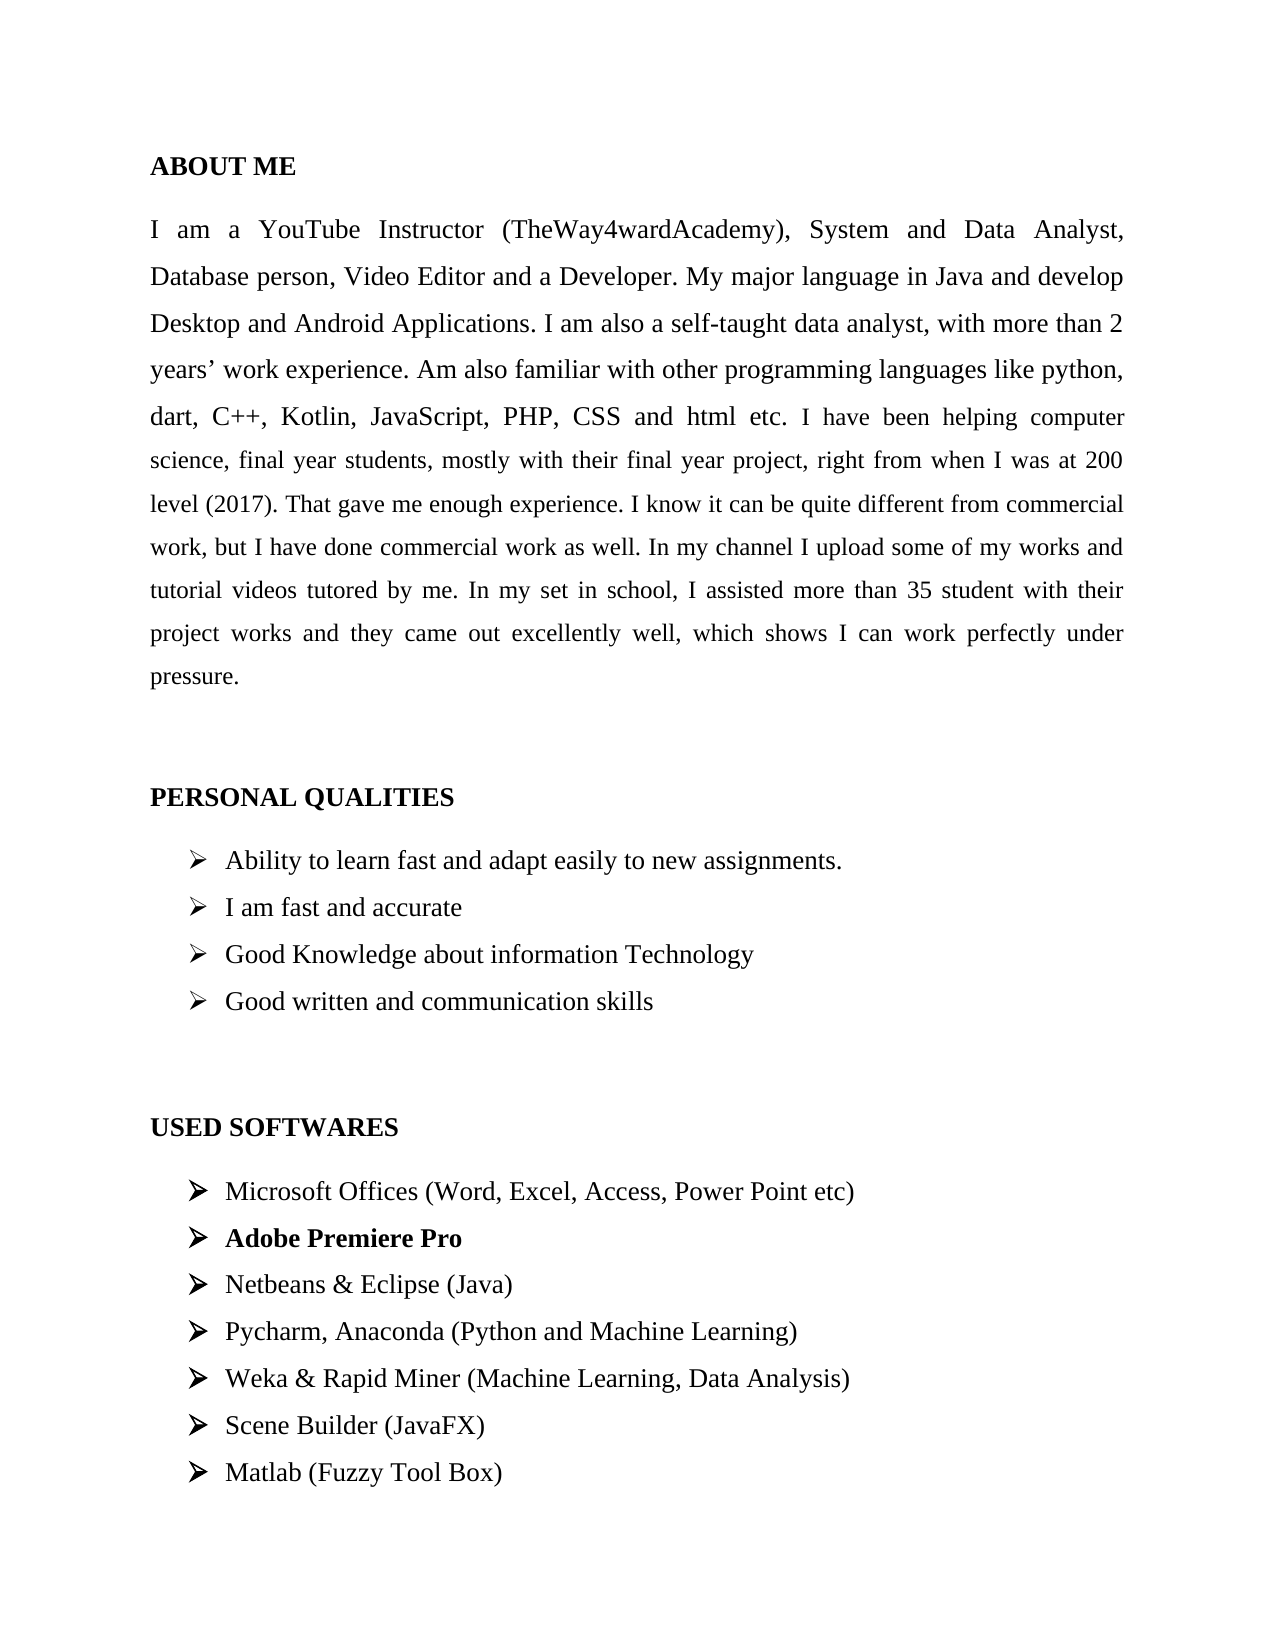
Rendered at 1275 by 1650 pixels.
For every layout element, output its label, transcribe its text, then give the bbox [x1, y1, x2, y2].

list Good Knowledge about information Technology [187, 938, 1125, 969]
list Netbeans & Eclipse (Java) [187, 1269, 1125, 1300]
text I am a YouTube Instructor (TheWay4wardAcademy), System and Data Analyst, Database person, Video Editor and a Developer. My major language in Java and develop Desktop and Android Applications. I am also a self-taught data analyst, with more than 2 years’ work experience. Am also familiar with other programming languages like python, dart, C++, Kotlin, JavaScript, PHP, CSS and html etc. I have been helping computer science, final year students, mostly with their final year project, right from when I was at 200 level (2017). That gave me enough experience. I know it can be quite different from commercial work, but I have done commercial work as well. In my channel I upload some of my works and tutorial videos tutored by me. In my set in school, I assisted more than 35 student with their project works and they came out excellently well, which shows I can work perfectly under pressure. [150, 213, 1125, 690]
text PERSONAL QUALITIES [150, 781, 1125, 812]
list Pycharm, Anaconda (Python and Machine Learning) [187, 1316, 1125, 1347]
text ABOUT ME [150, 150, 1125, 181]
text USED SOFTWARES [150, 1112, 1125, 1143]
list I am fast and accurate [187, 891, 1125, 922]
list Weka & Rapid Miner (Machine Learning, Data Analysis) [187, 1362, 1125, 1394]
list Good written and communication skills [187, 985, 1125, 1016]
list Adobe Premiere Pro [187, 1222, 1125, 1253]
list Scene Builder (JavaFX) [187, 1409, 1125, 1441]
list Ability to learn fast and adapt easily to new assignments. [187, 844, 1125, 875]
list Matlab (Fuzzy Tool Box) [187, 1456, 1125, 1487]
list Microsoft Offices (Word, Excel, Access, Power Point etc) [187, 1175, 1125, 1206]
